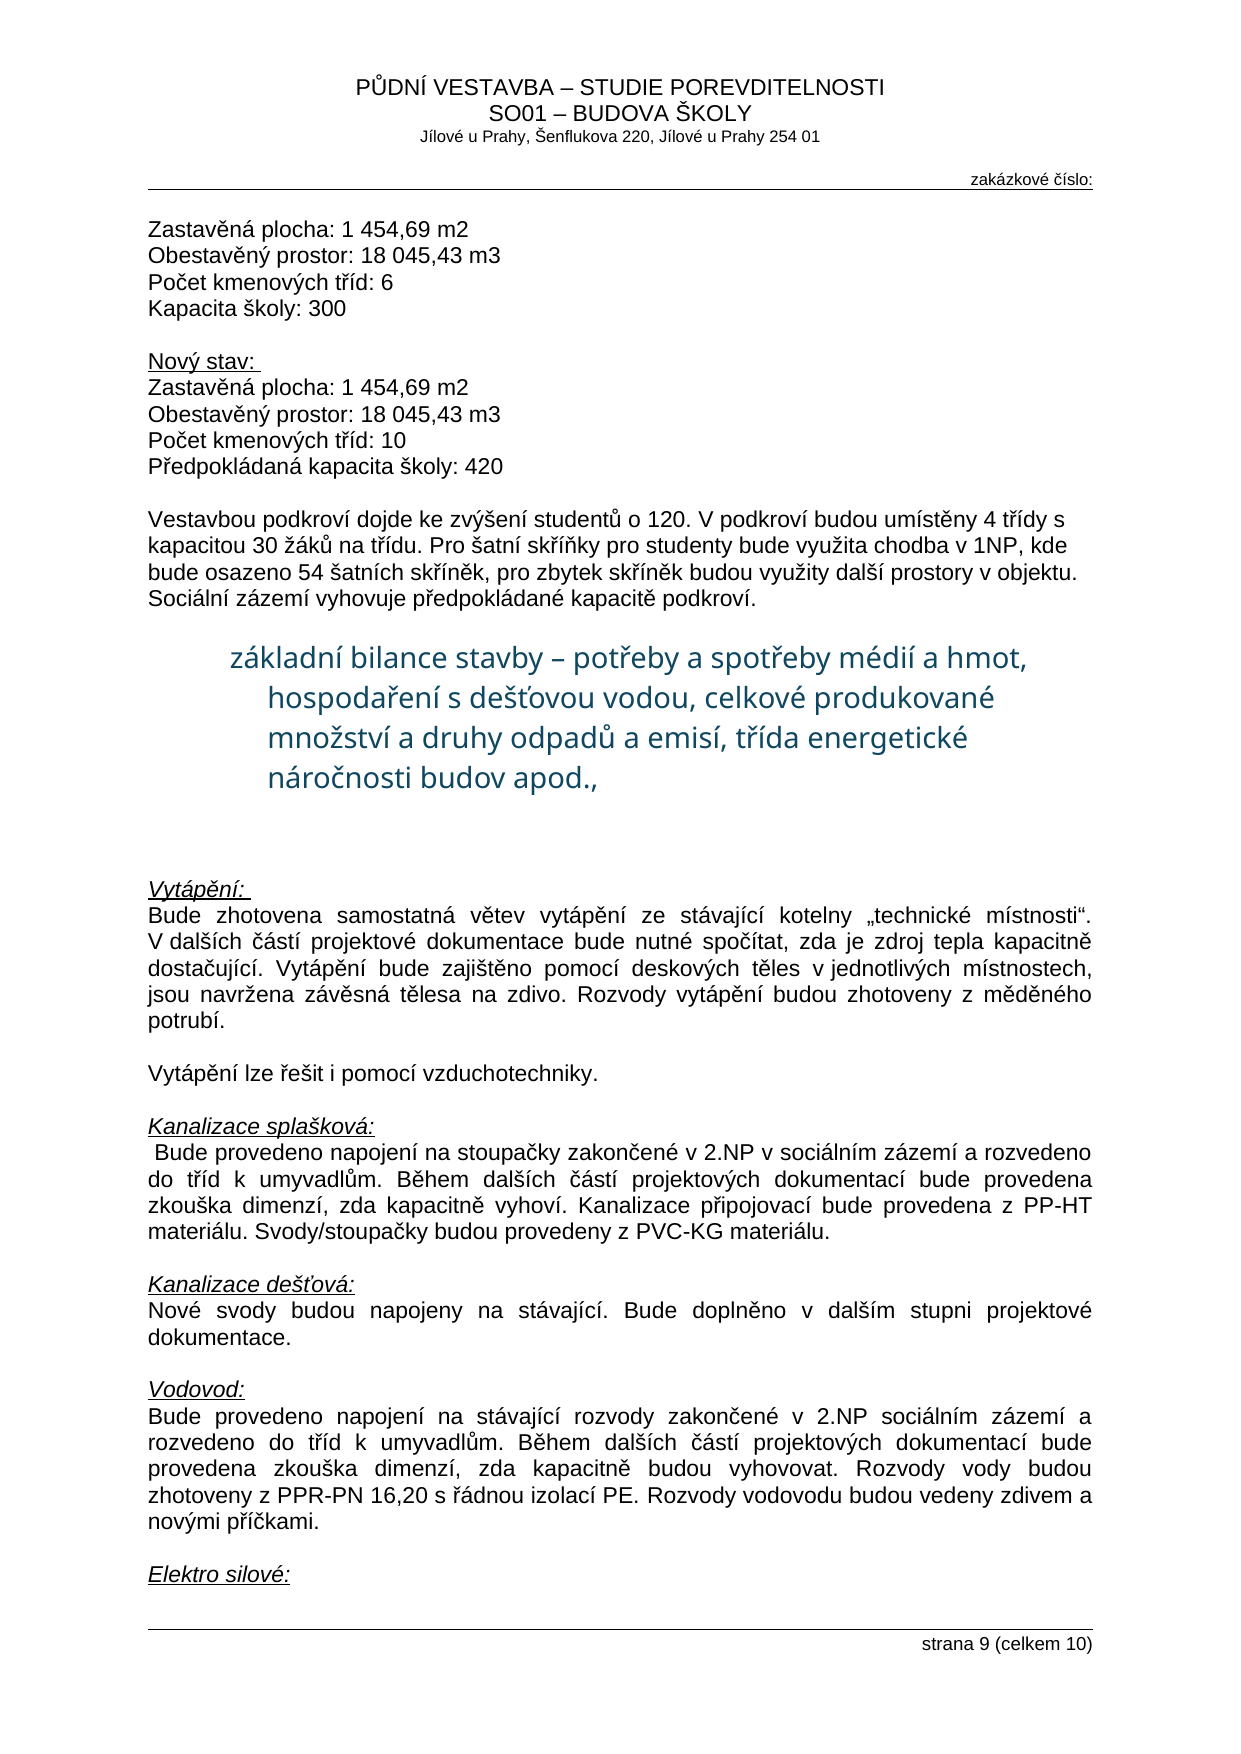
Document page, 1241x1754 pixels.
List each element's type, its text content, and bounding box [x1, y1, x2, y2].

text Bude provedeno napojení na stoupačky zakončené v 2.NP v sociálním zázemí a rozvedeno do tříd k umyvadlům. Během dalších částí projektových dokumentací bude provedena zkouška dimenzí, zda kapacitně vyhoví. Kanalizace připojovací bude provedena z PP-HT materiálu. Svody/stoupačky budou provedeny z PVC-KG materiálu. [148, 1139, 1093, 1244]
text Obestavěný prostor: 18 045,43 m3 [148, 401, 1093, 427]
text Zastavěná plocha: 1 454,69 m2 [148, 216, 1093, 242]
text Vestavbou podkroví dojde ke zvýšení studentů o 120. V podkroví budou umístěny 4 třídy s kapacitou 30 žáků na třídu. Pro šatní skříňky pro studenty bude využita chodba v 1NP, kde bude osazeno 54 šatních skříněk, pro zbytek skříněk budou využity další prostory v objektu. Sociální zázemí vyhovuje předpokládané kapacitě podkroví. [148, 506, 1093, 611]
text Počet kmenových tříd: 10 [148, 427, 1093, 453]
text Bude provedeno napojení na stávající rozvody zakončené v 2.NP sociálním zázemí a rozvedeno do tříd k umyvadlům. Během dalších částí projektových dokumentací bude provedena zkouška dimenzí, zda kapacitně budou vyhovovat. Rozvody vody budou zhotoveny z PPR-PN 16,20 s řádnou izolací PE. Rozvody vodovodu budou vedeny zdivem a novými příčkami. [148, 1403, 1093, 1534]
text Kanalizace dešťová: [148, 1271, 1093, 1297]
text Předpokládaná kapacita školy: 420 [148, 453, 1093, 480]
text Zastavěná plocha: 1 454,69 m2 [148, 374, 1093, 401]
text Kanalizace splašková: [148, 1113, 1093, 1139]
text Obestavěný prostor: 18 045,43 m3 [148, 242, 1093, 269]
text Kapacita školy: 300 [148, 295, 1093, 322]
text Nové svody budou napojeny na stávající. Bude doplněno v dalším stupni projektové dokumentace. [148, 1297, 1093, 1350]
text Vytápění lze řešit i pomocí vzduchotechniky. [148, 1060, 1093, 1086]
text Nový stav: [148, 348, 1093, 374]
text Bude zhotovena samostatná větev vytápění ze stávající kotelny „technické místnosti“. V dalších částí projektové dokumentace bude nutné spočítat, zda je zdroj tepla kapacitně dostačující. Vytápění bude zajištěno pomocí deskových těles v jednotlivých místnostech, jsou navržena závěsná tělesa na zdivo. Rozvody vytápění budou zhotoveny z měděného potrubí. [148, 902, 1093, 1034]
text Počet kmenových tříd: 6 [148, 269, 1093, 295]
subtitle základní bilance stavby – potřeby a spotřeby médií a hmot, hospodaření s dešťovou vodou, celkové produkované množství a druhy odpadů a emisí, třída energetické náročnosti budov apod., [229, 638, 1093, 797]
text Elektro silové: [148, 1561, 1093, 1587]
text Vodovod: [148, 1376, 1093, 1403]
text Vytápění: [148, 876, 1093, 902]
